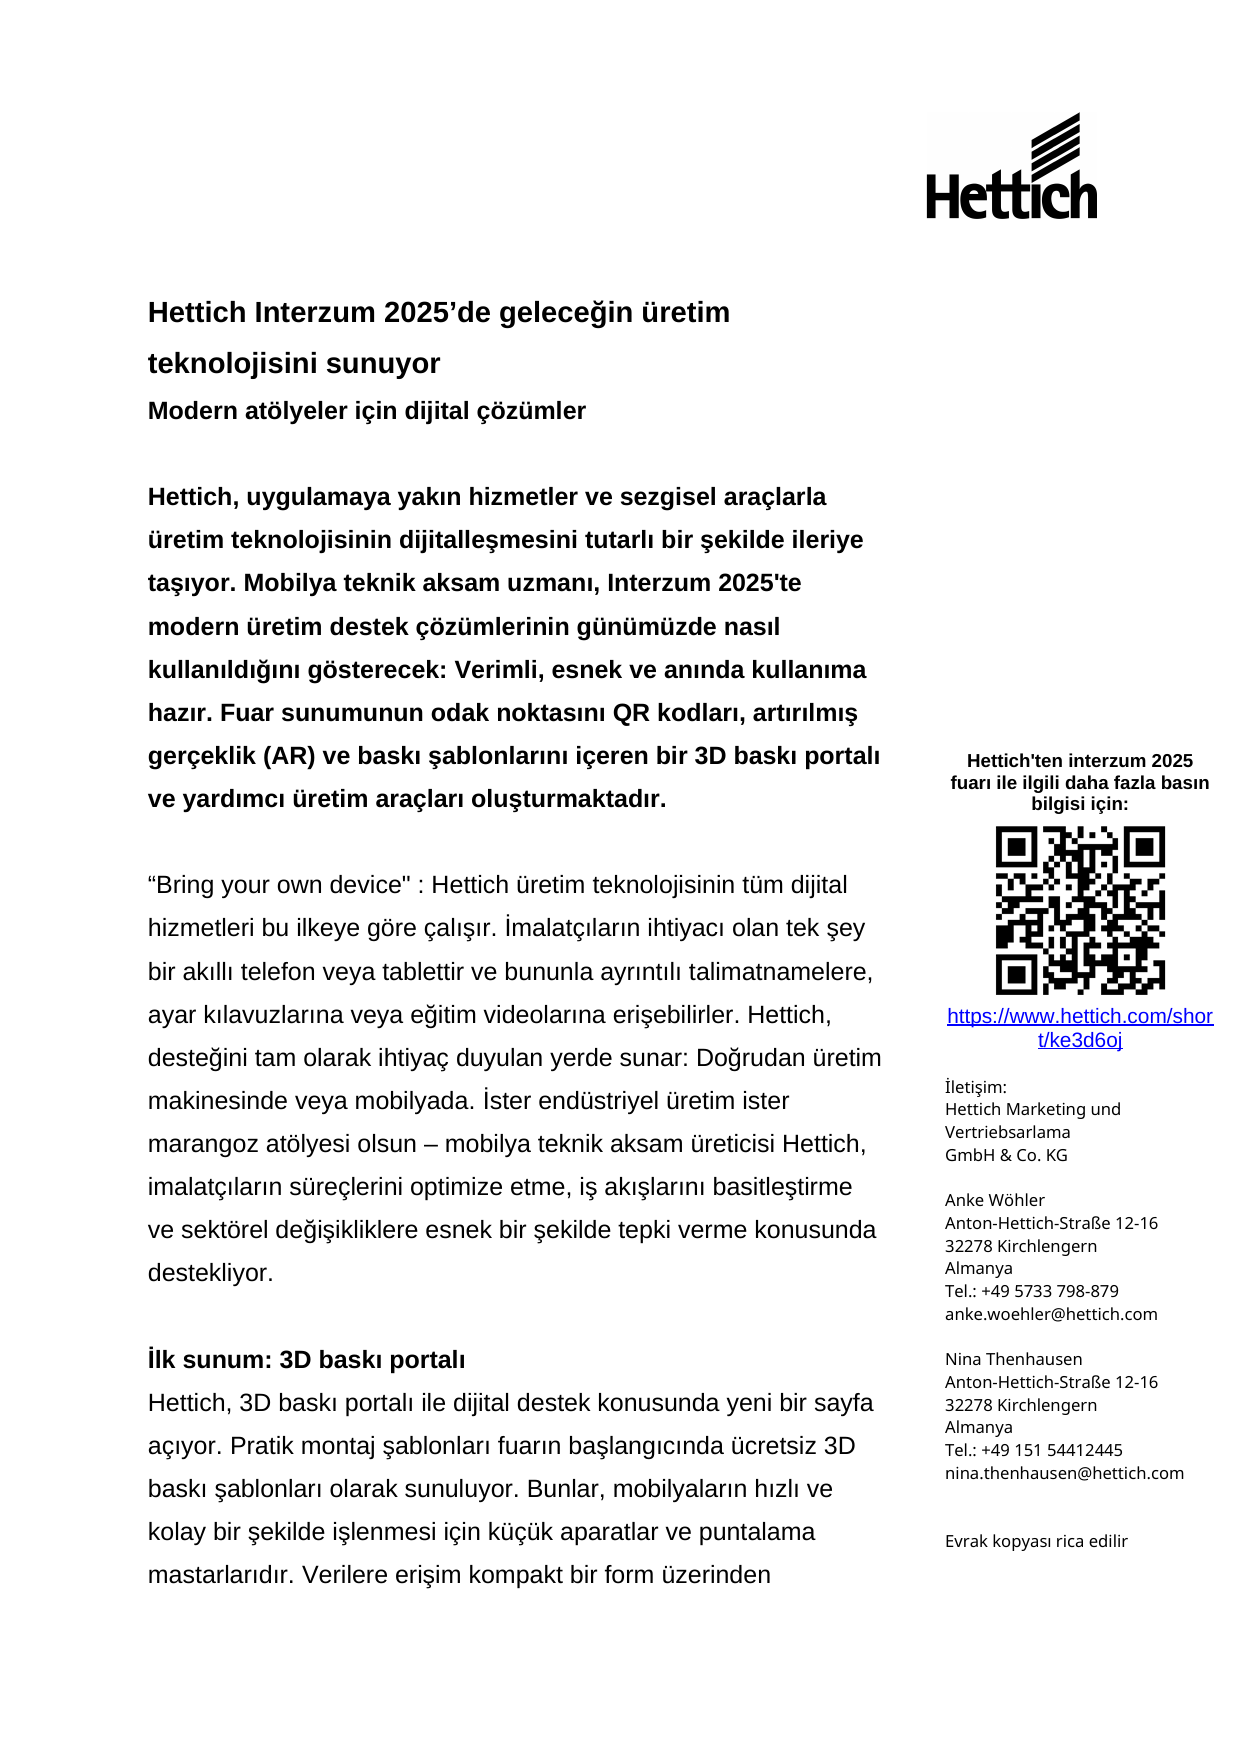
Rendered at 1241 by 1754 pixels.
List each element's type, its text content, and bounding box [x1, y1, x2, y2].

text “Bring your own device" : Hettich üretim teknolojisinin tüm dijital hizmetleri bu ilkeye göre çalışır. İmalatçıların ihtiyacı olan tek şey bir akıllı telefon veya tablettir ve bununla ayrıntılı talimatnamelere, ayar kılavuzlarına veya eğitim videolarına erişebilirler. Hettich, desteğini tam olarak ihtiyaç duyulan yerde sunar: Doğrudan üretim makinesinde veya mobilyada. İster endüstriyel üretim ister marangoz atölyesi olsun – mobilya teknik aksam üreticisi Hettich, imalatçıların süreçlerini optimize etme, iş akışlarını basitleştirme ve sektörel değişikliklere esnek bir şekilde tepki verme konusunda destekliyor. [148, 870, 886, 1287]
text Hettich, uygulamaya yakın hizmetler ve sezgisel araçlarla üretim teknolojisinin dijitalleşmesini tutarlı bir şekilde ileriye taşıyor. Mobilya teknik aksam uzmanı, Interzum 2025'te modern üretim destek çözümlerinin günümüzde nasıl kullanıldığını gösterecek: Verimli, esnek ve anında kullanıma hazır. Fuar sunumunun odak noktasını QR kodları, artırılmış gerçeklik (AR) ve baskı şablonlarını içeren bir 3D baskı portalı ve yardımcı üretim araçları oluşturmaktadır. [148, 482, 886, 813]
text İlk sunum: 3D baskı portalı [148, 1345, 886, 1373]
text Modern atölyeler için dijital çözümler [148, 396, 886, 425]
picture [926, 112, 1097, 219]
text Hettich Interzum 2025’de geleceğin üretim teknolojisini sunuyor [148, 295, 886, 379]
